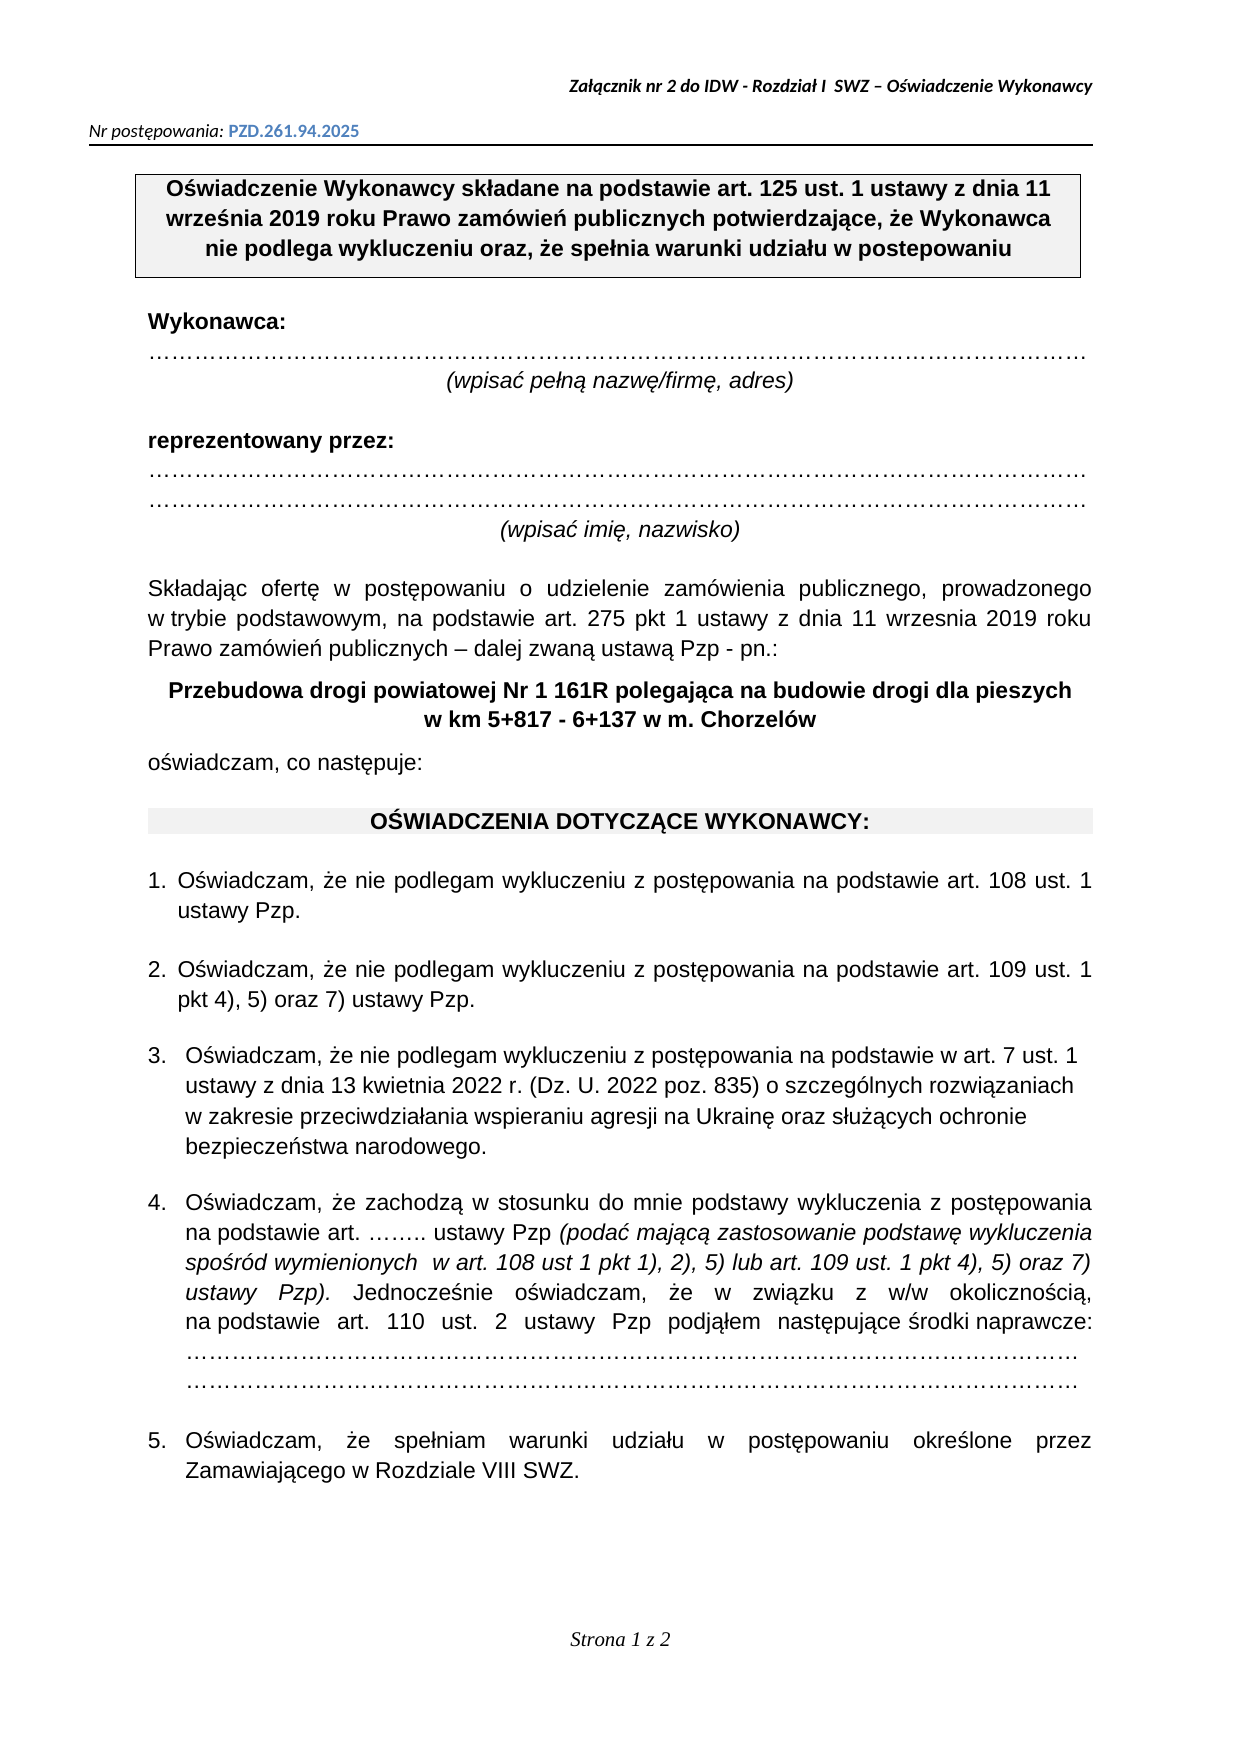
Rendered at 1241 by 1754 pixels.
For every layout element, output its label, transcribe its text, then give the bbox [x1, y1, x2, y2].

text …………………………………………………………………………………………………………… [148, 486, 1093, 512]
text Przebudowa drogi powiatowej Nr 1 161R polegająca na budowie drogi dla pieszych w km 5+817 - 6+137 w m. Chorzelów [148, 677, 1093, 733]
text Wykonawca: [148, 308, 1093, 334]
text oświadczam, co następuje: [148, 749, 1093, 775]
text OŚWIADCZENIA DOTYCZĄCE WYKONAWCY: [148, 808, 1093, 834]
list Oświadczam, że nie podlegam wykluczeniu z postępowania na podstawie art. 108 ust. 1 ustawy Pzp. [148, 867, 1093, 923]
text …………………………………………………………………………………………………………… [148, 338, 1093, 364]
list Oświadczam, że spełniam warunki udziału w postępowaniu określone przez Zamawiającego w Rozdziale VIII SWZ. [148, 1427, 1093, 1483]
text (wpisać pełną nazwę/firmę, adres) [148, 367, 1093, 394]
text …………………………………………………………………………………………………………… [148, 456, 1093, 483]
text Składając ofertę w postępowaniu o udzielenie zamówienia publicznego, prowadzonego w trybie podstawowym, na podstawie art. 275 pkt 1 ustawy z dnia 11 wrzesnia 2019 roku Prawo zamówień publicznych – dalej zwaną ustawą Pzp - pn.: [148, 575, 1093, 661]
list Oświadczam, że zachodzą w stosunku do mnie podstawy wykluczenia z postępowania na podstawie art. …….. ustawy Pzp (podać mającą zastosowanie podstawę wykluczenia spośród wymienionych w art. 108 ust 1 pkt 1), 2), 5) lub art. 109 ust. 1 pkt 4), 5) oraz 7) ustawy Pzp). Jednocześnie oświadczam, że w związku z w/w okolicznością, na podstawie art. 110 ust. 2 ustawy Pzp podjąłem następujące środki naprawcze: ……………………………………………………………………………………………………………………………………………………………………………………………………………… [148, 1189, 1093, 1394]
list Oświadczam, że nie podlegam wykluczeniu z postępowania na podstawie art. 109 ust. 1 pkt 4), 5) oraz 7) ustawy Pzp. [148, 956, 1093, 1012]
list Oświadczam, że nie podlegam wykluczeniu z postępowania na podstawie w art. 7 ust. 1 ustawy z dnia 13 kwietnia 2022 r. (Dz. U. 2022 poz. 835) o szczególnych rozwiązaniach w zakresie przeciwdziałania wspieraniu agresji na Ukrainę oraz służących ochronie bezpieczeństwa narodowego. [148, 1042, 1093, 1159]
text reprezentowany przez: [148, 427, 1093, 453]
table_header Oświadczenie Wykonawcy składane na podstawie art. 125 ust. 1 ustawy z dnia 11 września 2019 roku Prawo zamówień publicznych potwierdzające, że Wykonawca nie podlega wykluczeniu oraz, że spełnia warunki udziału w postepowaniu [136, 175, 1080, 277]
text (wpisać imię, nazwisko) [148, 516, 1093, 542]
